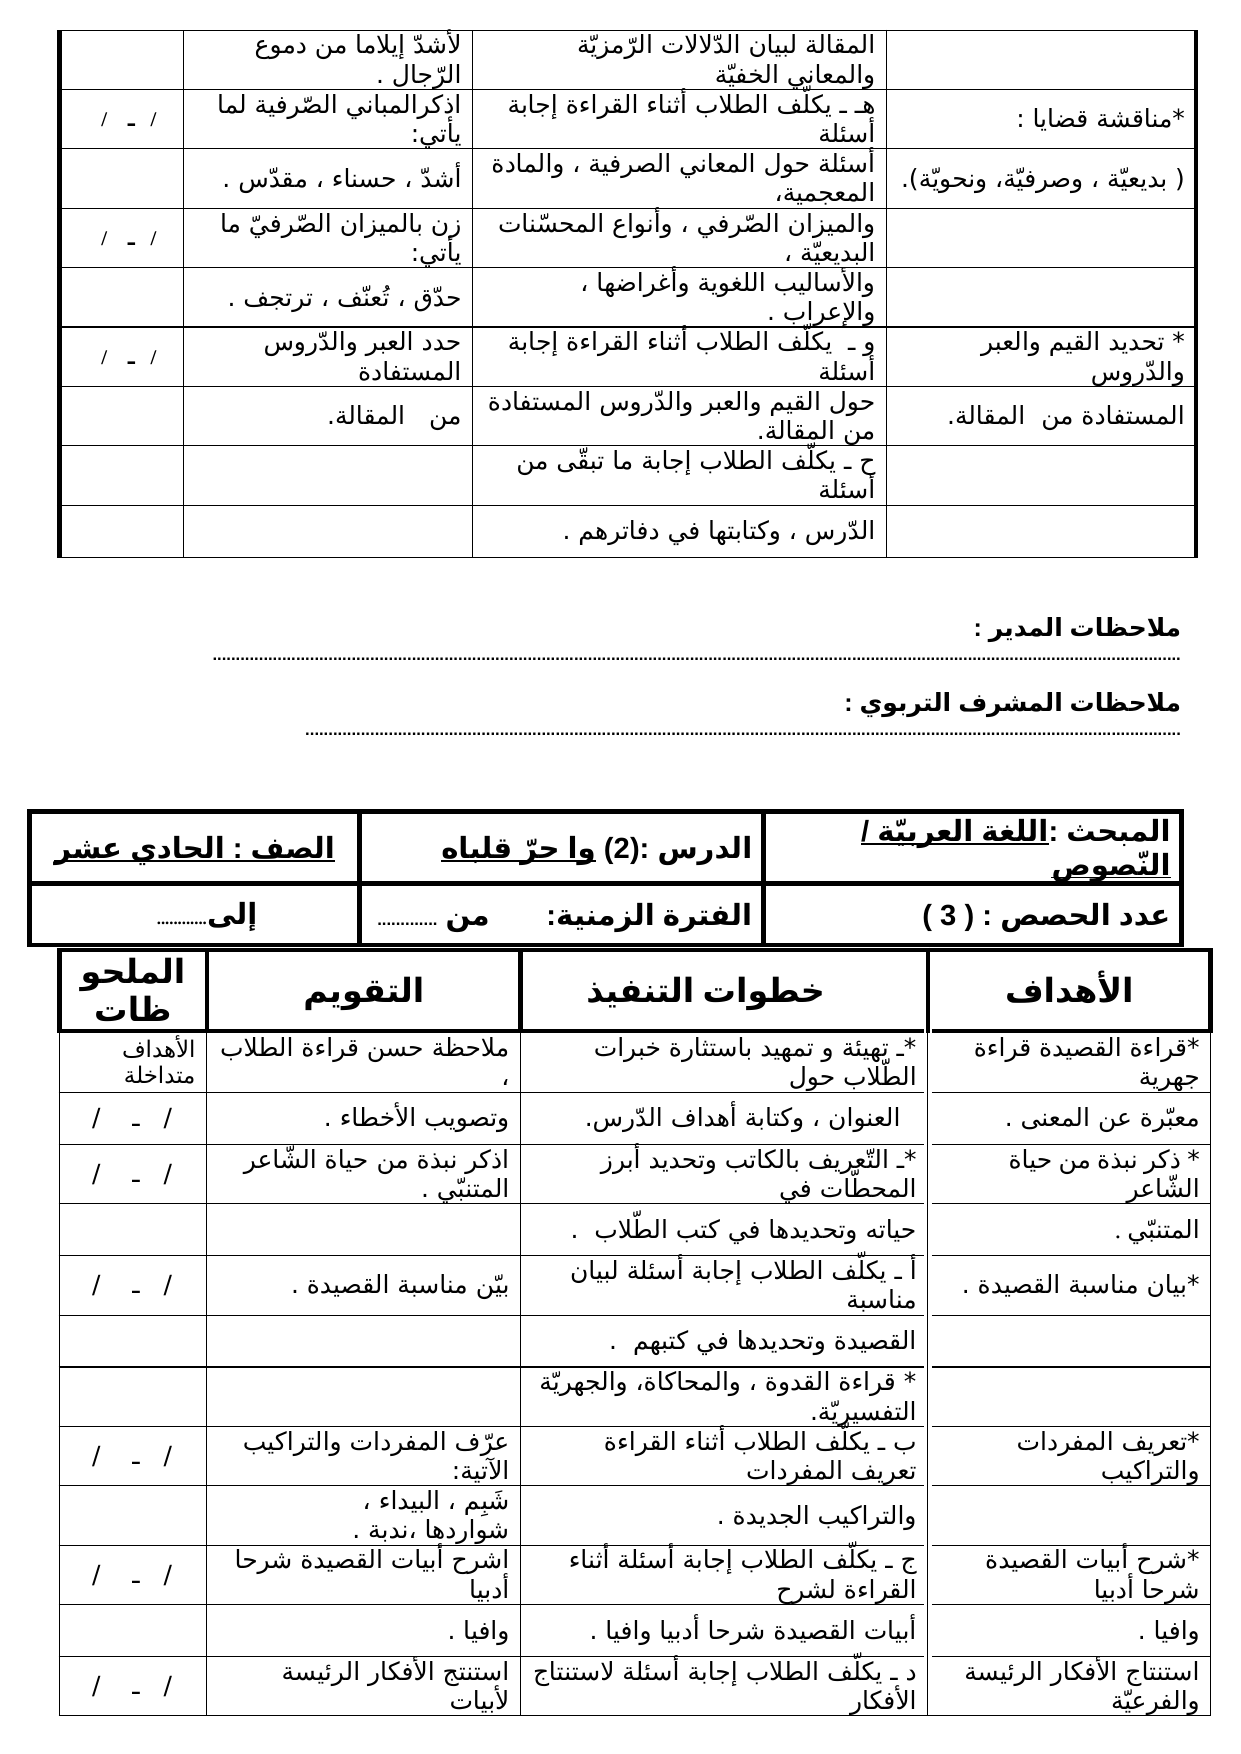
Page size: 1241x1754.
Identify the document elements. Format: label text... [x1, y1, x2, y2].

table_cell *ـ التّعريف بالكاتب وتحديد أبرز المحطّات في [521, 1144, 927, 1203]
table_cell اشرح أبيات القصيدة شرحا أدبيا [207, 1546, 520, 1604]
table_cell *قراءة القصيدة قراءة جهرية [928, 1029, 1210, 1092]
table_cell زن بالميزان الصّرفيّ ما يأتي: [184, 209, 472, 267]
table_header الأهداف [930, 952, 1208, 1029]
table_header المبحث :اللغة العربيّة / النّصوص [766, 814, 1179, 881]
table_cell [62, 506, 183, 557]
table_cell عدد الحصص : ( 3 ) [766, 886, 1179, 943]
table_cell [62, 387, 183, 445]
table_cell [62, 31, 183, 89]
table_cell وافيا . [928, 1604, 1210, 1656]
text ملاحظات المشرف التربوي : ............................................................................................................................................................................................. [59, 688, 1181, 738]
table_cell [62, 268, 183, 326]
table_cell الأهداف متداخلة [60, 1033, 206, 1092]
table_cell هـ ـ يكلّف الطلاب أثناء القراءة إجابة أسئلة [473, 90, 886, 148]
table_cell [887, 506, 1194, 557]
table_cell و ـ يكلّف الطلاب أثناء القراءة إجابة أسئلة [473, 328, 886, 386]
table_cell [207, 1316, 520, 1366]
table_cell وتصويب الأخطاء . [207, 1093, 520, 1144]
table_cell [887, 446, 1194, 504]
table_cell [887, 209, 1194, 267]
table_cell [60, 1368, 206, 1426]
table_cell المستفادة من المقالة. [887, 387, 1194, 445]
table_cell عرّف المفردات والتراكيب الآتية: [207, 1427, 520, 1485]
table_cell [60, 1316, 206, 1366]
table_cell إلى............ [32, 886, 357, 943]
table_cell *شرح أبيات القصيدة شرحا أدبيا [928, 1545, 1210, 1604]
table_cell العنوان ، وكتابة أهداف الدّرس. [521, 1092, 927, 1144]
table_cell * ذكر نبذة من حياة الشّاعر [928, 1144, 1210, 1203]
table_cell ح ـ يكلّف الطلاب إجابة ما تبقّى من أسئلة [473, 446, 886, 504]
table_cell [207, 1204, 520, 1255]
table_cell والأساليب اللغوية وأغراضها ، والإعراب . [473, 268, 886, 326]
table_header خطوات التنفيذ [523, 952, 926, 1029]
table_cell د ـ يكلّف الطلاب إجابة أسئلة لاستنتاج الأفكار [521, 1656, 927, 1715]
table_cell القصيدة وتحديدها في كتبهم . [521, 1315, 927, 1366]
table_cell / ـ / [60, 1093, 206, 1144]
table_cell *تعريف المفردات والتراكيب [928, 1426, 1210, 1485]
table_cell [60, 1486, 206, 1544]
table_header الملحوظات [62, 952, 205, 1029]
table_cell الدّرس ، وكتابتها في دفاترهم . [473, 506, 886, 557]
table_cell / ـ / [60, 1256, 206, 1314]
table_cell * تحديد القيم والعبر والدّروس [887, 328, 1194, 386]
table_cell / ـ / [62, 328, 183, 386]
table_cell [62, 446, 183, 504]
table_cell المتنبّي . [928, 1203, 1210, 1255]
table_cell استنتاج الأفكار الرئيسة والفرعيّة [928, 1656, 1210, 1715]
table_cell [184, 446, 472, 504]
table_cell [887, 268, 1194, 326]
table_cell [62, 149, 183, 208]
table_cell الفترة الزمنية: من ............. [362, 886, 761, 943]
table_cell معبّرة عن المعنى . [928, 1092, 1210, 1144]
table_cell حدد العبر والدّروس المستفادة [184, 328, 472, 386]
table_cell استنتج الأفكار الرئيسة لأبيات [207, 1657, 520, 1715]
table_cell / ـ / [60, 1145, 206, 1203]
table_cell *ـ تهيئة و تمهيد باستثارة خبرات الطّلاب حول [521, 1029, 927, 1092]
table_cell [887, 31, 1194, 89]
table_cell شَبِم ، البيداء ، شواردها ،ندبة . [207, 1486, 520, 1544]
table_cell ( بديعيّة ، وصرفيّة، ونحويّة). [887, 149, 1194, 208]
table_cell [60, 1605, 206, 1656]
table_cell حدّق ، تُعنّف ، ترتجف . [184, 268, 472, 326]
table_cell والتراكيب الجديدة . [521, 1485, 927, 1544]
table_cell أ ـ يكلّف الطلاب إجابة أسئلة لبيان مناسبة [521, 1255, 927, 1314]
table_cell حول القيم والعبر والدّروس المستفادة من المقالة. [473, 387, 886, 445]
table_cell / ـ / [62, 209, 183, 267]
table_cell حياته وتحديدها في كتب الطّلاب . [521, 1203, 927, 1255]
table_cell ملاحظة حسن قراءة الطلاب ، [207, 1033, 520, 1092]
table_cell اذكرالمباني الصّرفية لما يأتي: [184, 90, 472, 148]
table_cell * قراءة القدوة ، والمحاكاة، والجهريّة التفسيريّة. [521, 1366, 927, 1426]
table_cell اذكر نبذة من حياة الشّاعر المتنبّي . [207, 1145, 520, 1203]
table_cell / ـ / [60, 1427, 206, 1485]
table_cell ج ـ يكلّف الطلاب إجابة أسئلة أثناء القراءة لشرح [521, 1545, 927, 1604]
table_cell أبيات القصيدة شرحا أدبيا وافيا . [521, 1604, 927, 1656]
table_cell *بيان مناسبة القصيدة . [928, 1255, 1210, 1314]
table_cell [928, 1366, 1210, 1426]
table_header التقويم [209, 952, 518, 1029]
table_cell [184, 506, 472, 557]
table_cell / ـ / [60, 1657, 206, 1715]
table_cell والميزان الصّرفي ، وأنواع المحسّنات البديعيّة ، [473, 209, 886, 267]
table_cell [207, 1368, 520, 1426]
table_cell / ـ / [62, 90, 183, 148]
table_cell بيّن مناسبة القصيدة . [207, 1256, 520, 1314]
table_cell وافيا . [207, 1605, 520, 1656]
table_cell أسئلة حول المعاني الصرفية ، والمادة المعجمية، [473, 149, 886, 208]
table_header الدرس :(2) وا حرّ قلباه [362, 814, 761, 881]
table_cell من المقالة. [184, 387, 472, 445]
table_cell / ـ / [60, 1546, 206, 1604]
table_cell المقالة لبيان الدّلالات الرّمزيّة والمعاني الخفيّة [473, 31, 886, 89]
table_cell لأشدّ إيلاما من دموع الرّجال . [184, 31, 472, 89]
table_cell [928, 1485, 1210, 1544]
table_cell [60, 1204, 206, 1255]
table_cell [928, 1315, 1210, 1366]
text ملاحظات المدير : ................................................................................................................................................................................................................. [59, 613, 1181, 664]
table_cell ب ـ يكلّف الطلاب أثناء القراءة تعريف المفردات [521, 1426, 927, 1485]
table_cell *مناقشة قضايا : [887, 90, 1194, 148]
table_header الصف : الحادي عشر [32, 814, 357, 881]
table_cell أشدّ ، حسناء ، مقدّس . [184, 149, 472, 208]
